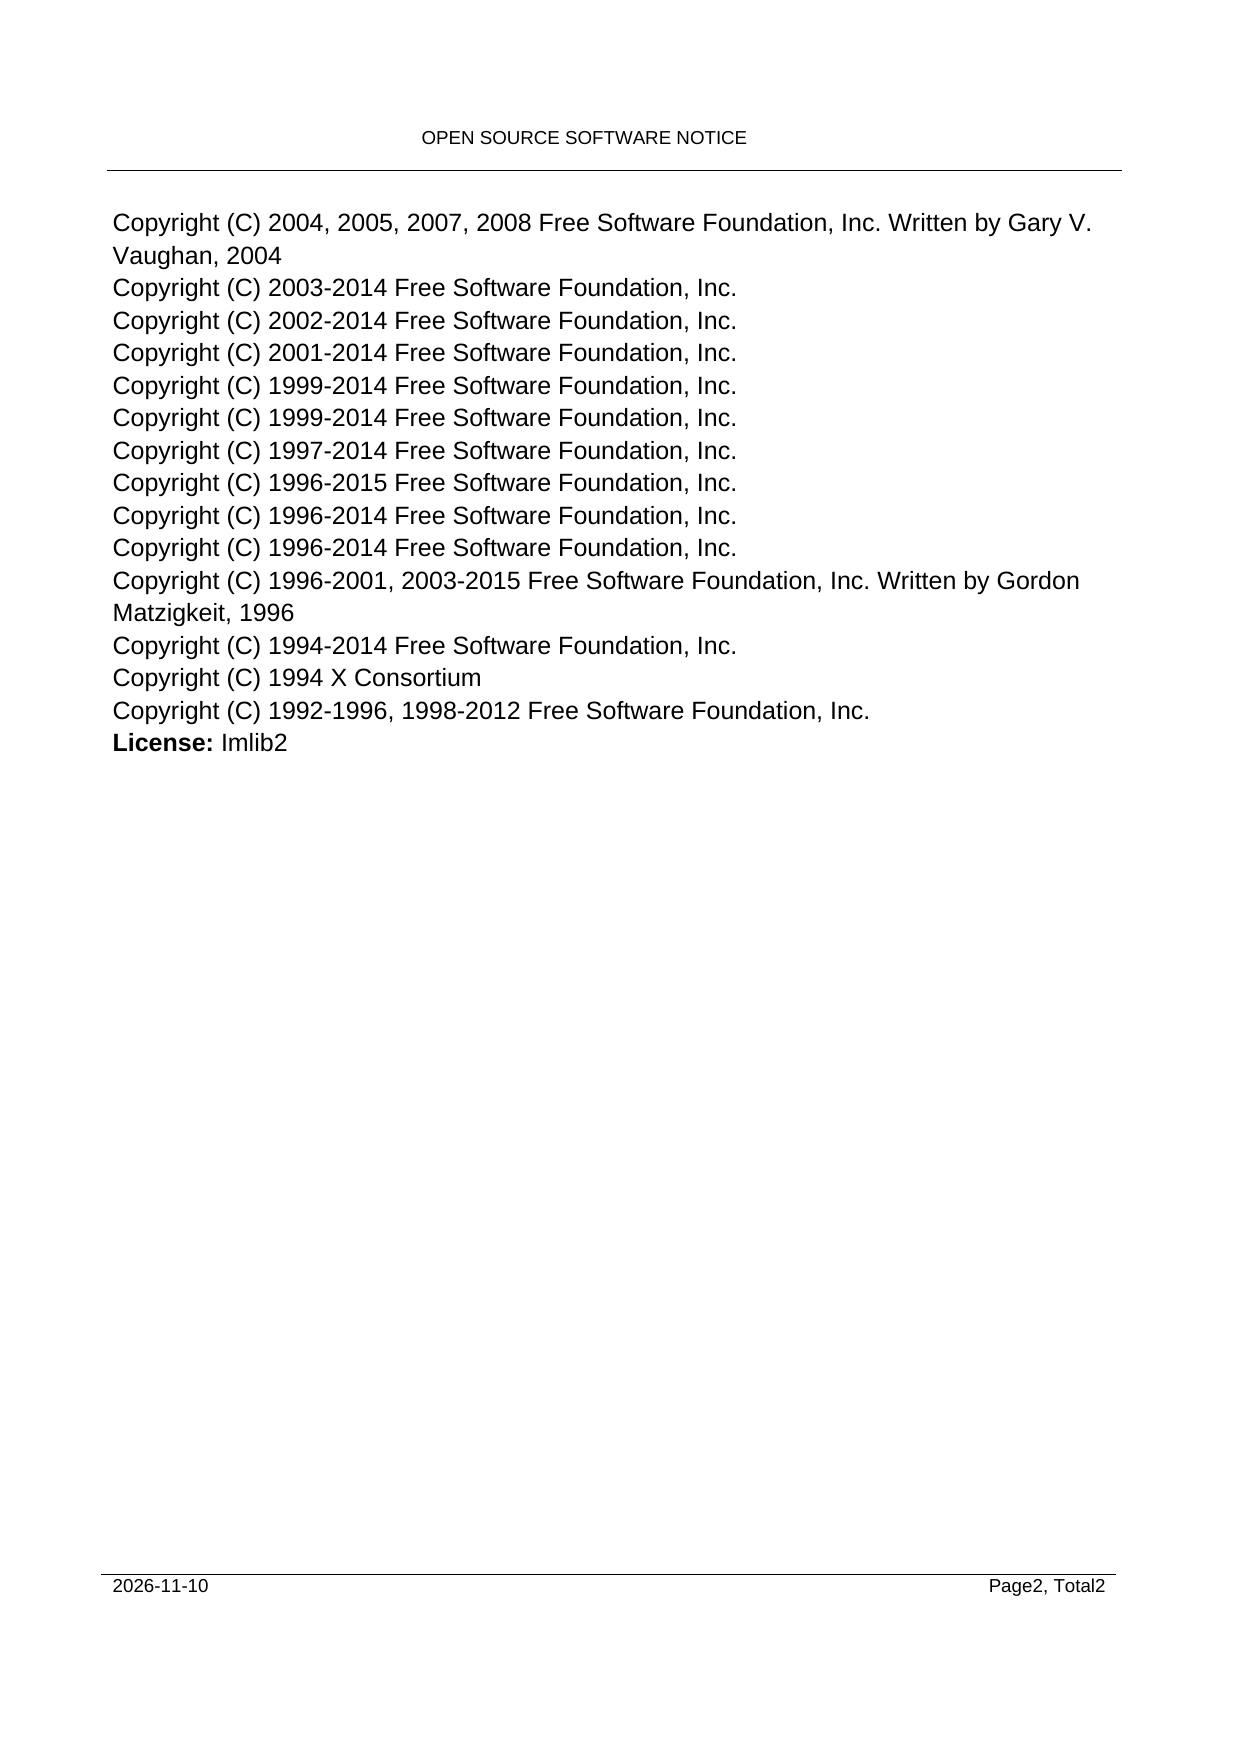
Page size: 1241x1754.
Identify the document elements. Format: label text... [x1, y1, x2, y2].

text Copyright (C) 2002-2014 Free Software Foundation, Inc. [112, 304, 1128, 336]
text Copyright (C) 1994-2014 Free Software Foundation, Inc. [112, 629, 1128, 661]
text Copyright (C) 1999-2014 Free Software Foundation, Inc. [112, 369, 1128, 401]
text Copyright (C) 1996-2001, 2003-2015 Free Software Foundation, Inc. Written by Gordon Matzigkeit, 1996 [112, 564, 1128, 629]
text Copyright (C) 1999-2014 Free Software Foundation, Inc. [112, 401, 1128, 434]
text Copyright (C) 1994 X Consortium [112, 661, 1128, 694]
text Copyright (C) 1996-2014 Free Software Foundation, Inc. [112, 531, 1128, 564]
text Copyright (C) 1992-1996, 1998-2012 Free Software Foundation, Inc. [112, 694, 1128, 726]
text License: Imlib2 [112, 726, 1128, 824]
text Copyright (C) 2004, 2005, 2007, 2008 Free Software Foundation, Inc. Written by Gary V. Vaughan, 2004 [112, 206, 1128, 271]
text Copyright (C) 1996-2015 Free Software Foundation, Inc. [112, 466, 1128, 499]
text Copyright (C) 1996-2014 Free Software Foundation, Inc. [112, 499, 1128, 531]
text Copyright (C) 2001-2014 Free Software Foundation, Inc. [112, 336, 1128, 369]
text Copyright (C) 1997-2014 Free Software Foundation, Inc. [112, 434, 1128, 466]
text Copyright (C) 2003-2014 Free Software Foundation, Inc. [112, 271, 1128, 304]
